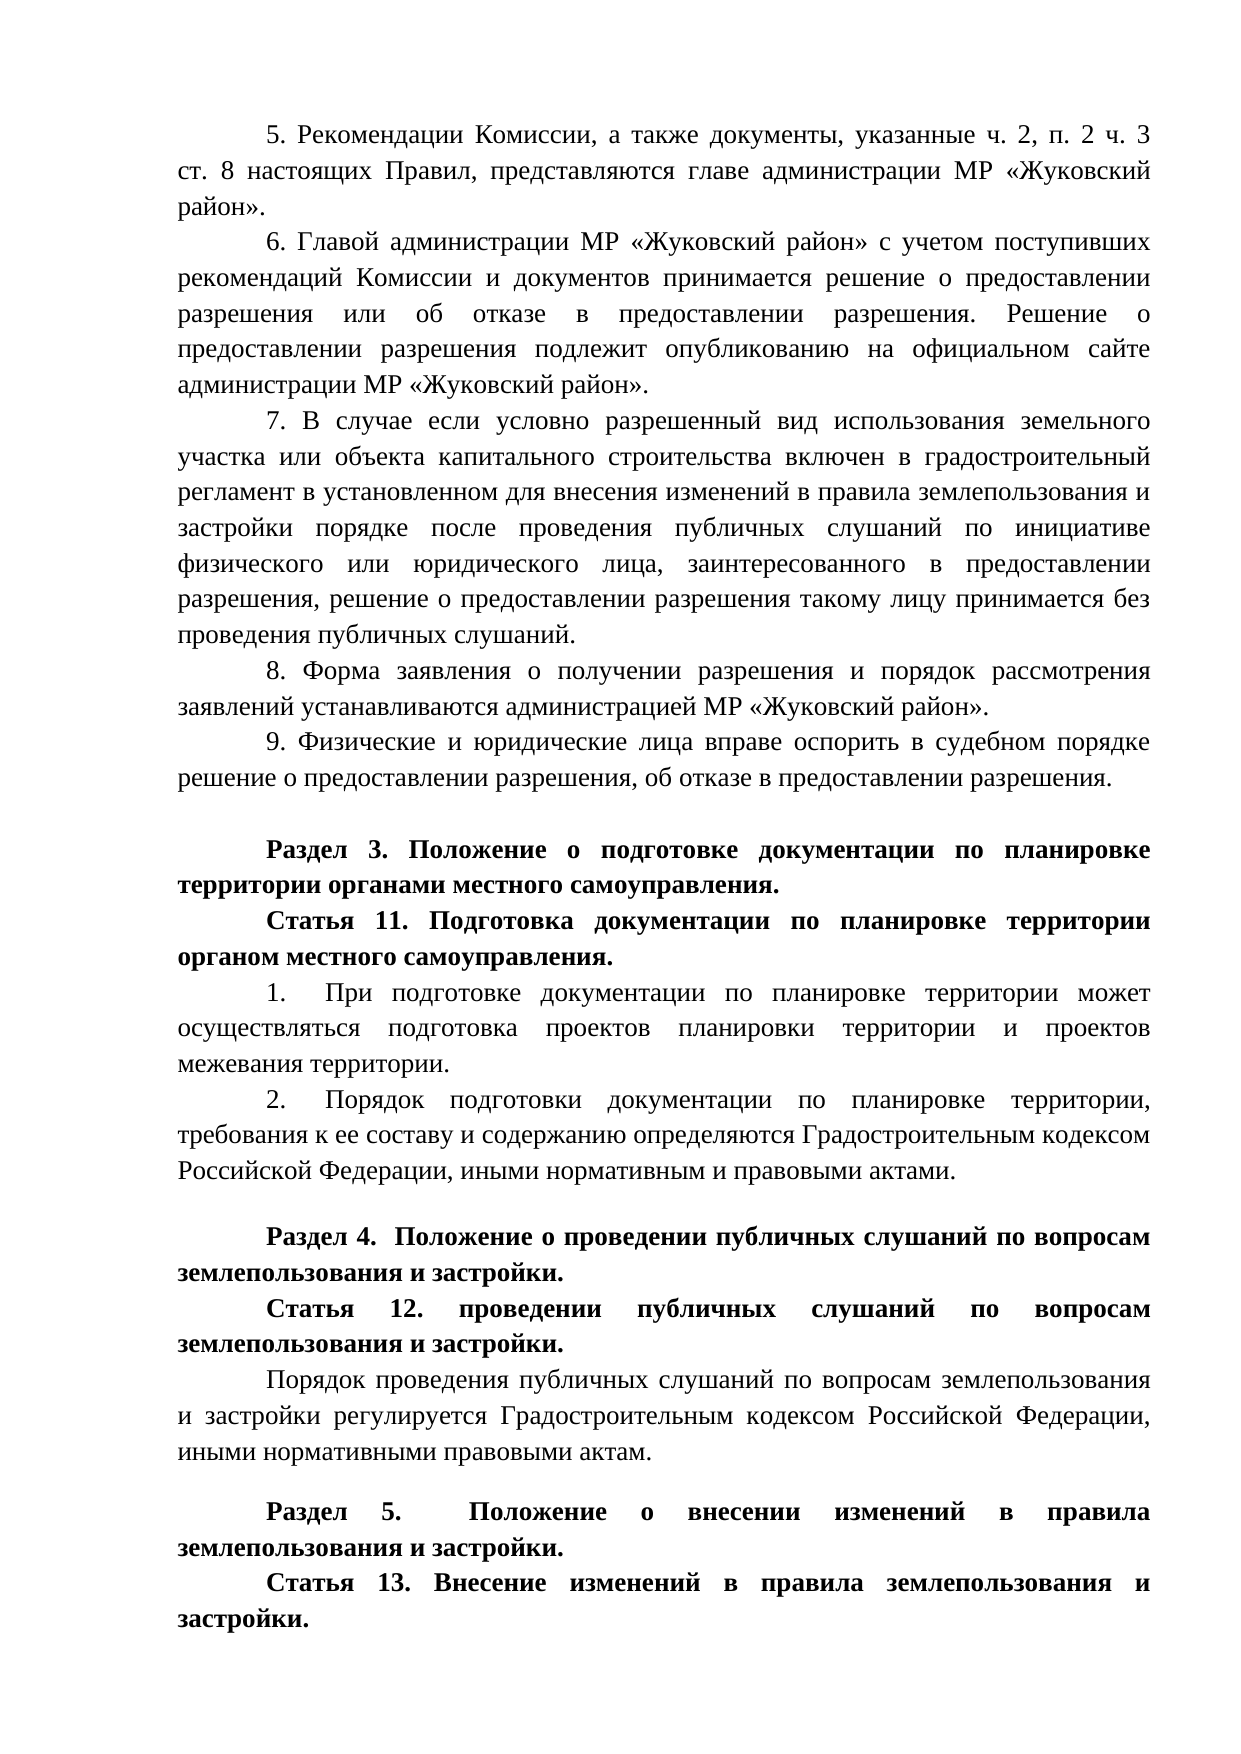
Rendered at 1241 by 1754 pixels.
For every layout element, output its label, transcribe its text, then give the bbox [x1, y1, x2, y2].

text 8. Форма заявления о получении разрешения и порядок рассмотрения заявлений устанавливаются администрацией МР «Жуковский район». [177, 654, 1152, 721]
text Статья 12. проведении публичных слушаний по вопросам землепользования и застройки. [177, 1292, 1152, 1358]
text Статья 11. Подготовка документации по планировке территории органом местного самоуправления. [177, 904, 1152, 971]
text 6. Главой администрации МР «Жуковский район» с учетом поступивших рекомендаций Комиссии и документов принимается решение о предоставлении разрешения или об отказе в предоставлении разрешения. Решение о предоставлении разрешения подлежит опубликованию на официальном сайте администрации МР «Жуковский район». [177, 225, 1152, 399]
text Раздел 3. Положение о подготовке документации по планировке территории органами местного самоуправления. [177, 833, 1152, 899]
text Статья 13. Внесение изменений в правила землепользования и застройки. [177, 1567, 1152, 1633]
text Порядок проведения публичных слушаний по вопросам землепользования и застройки регулируется Градостроительным кодексом Российской Федерации, иными нормативными правовыми актам. [177, 1363, 1152, 1466]
text 2. Порядок подготовки документации по планировке территории, требования к ее составу и содержанию определяются Градостроительным кодексом Российской Федерации, иными нормативным и правовыми актами. [177, 1083, 1152, 1185]
text 9. Физические и юридические лица вправе оспорить в судебном порядке решение о предоставлении разрешения, об отказе в предоставлении разрешения. [177, 726, 1152, 792]
text 7. В случае если условно разрешенный вид использования земельного участка или объекта капитального строительства включен в градостроительный регламент в установленном для внесения изменений в правила землепользования и застройки порядке после проведения публичных слушаний по инициативе физического или юридического лица, заинтересованного в предоставлении разрешения, решение о предоставлении разрешения такому лицу принимается без проведения публичных слушаний. [177, 404, 1152, 649]
text 1. При подготовке документации по планировке территории может осуществляться подготовка проектов планировки территории и проектов межевания территории. [177, 976, 1152, 1078]
text 5. Рекомендации Комиссии, а также документы, указанные ч. 2, п. 2 ч. 3 ст. 8 настоящих Правил, представляются главе администрации МР «Жуковский район». [177, 118, 1152, 221]
text Раздел 5. Положение о внесении изменений в правила землепользования и застройки. [177, 1495, 1152, 1562]
text Раздел 4. Положение о проведении публичных слушаний по вопросам землепользования и застройки. [177, 1220, 1152, 1287]
